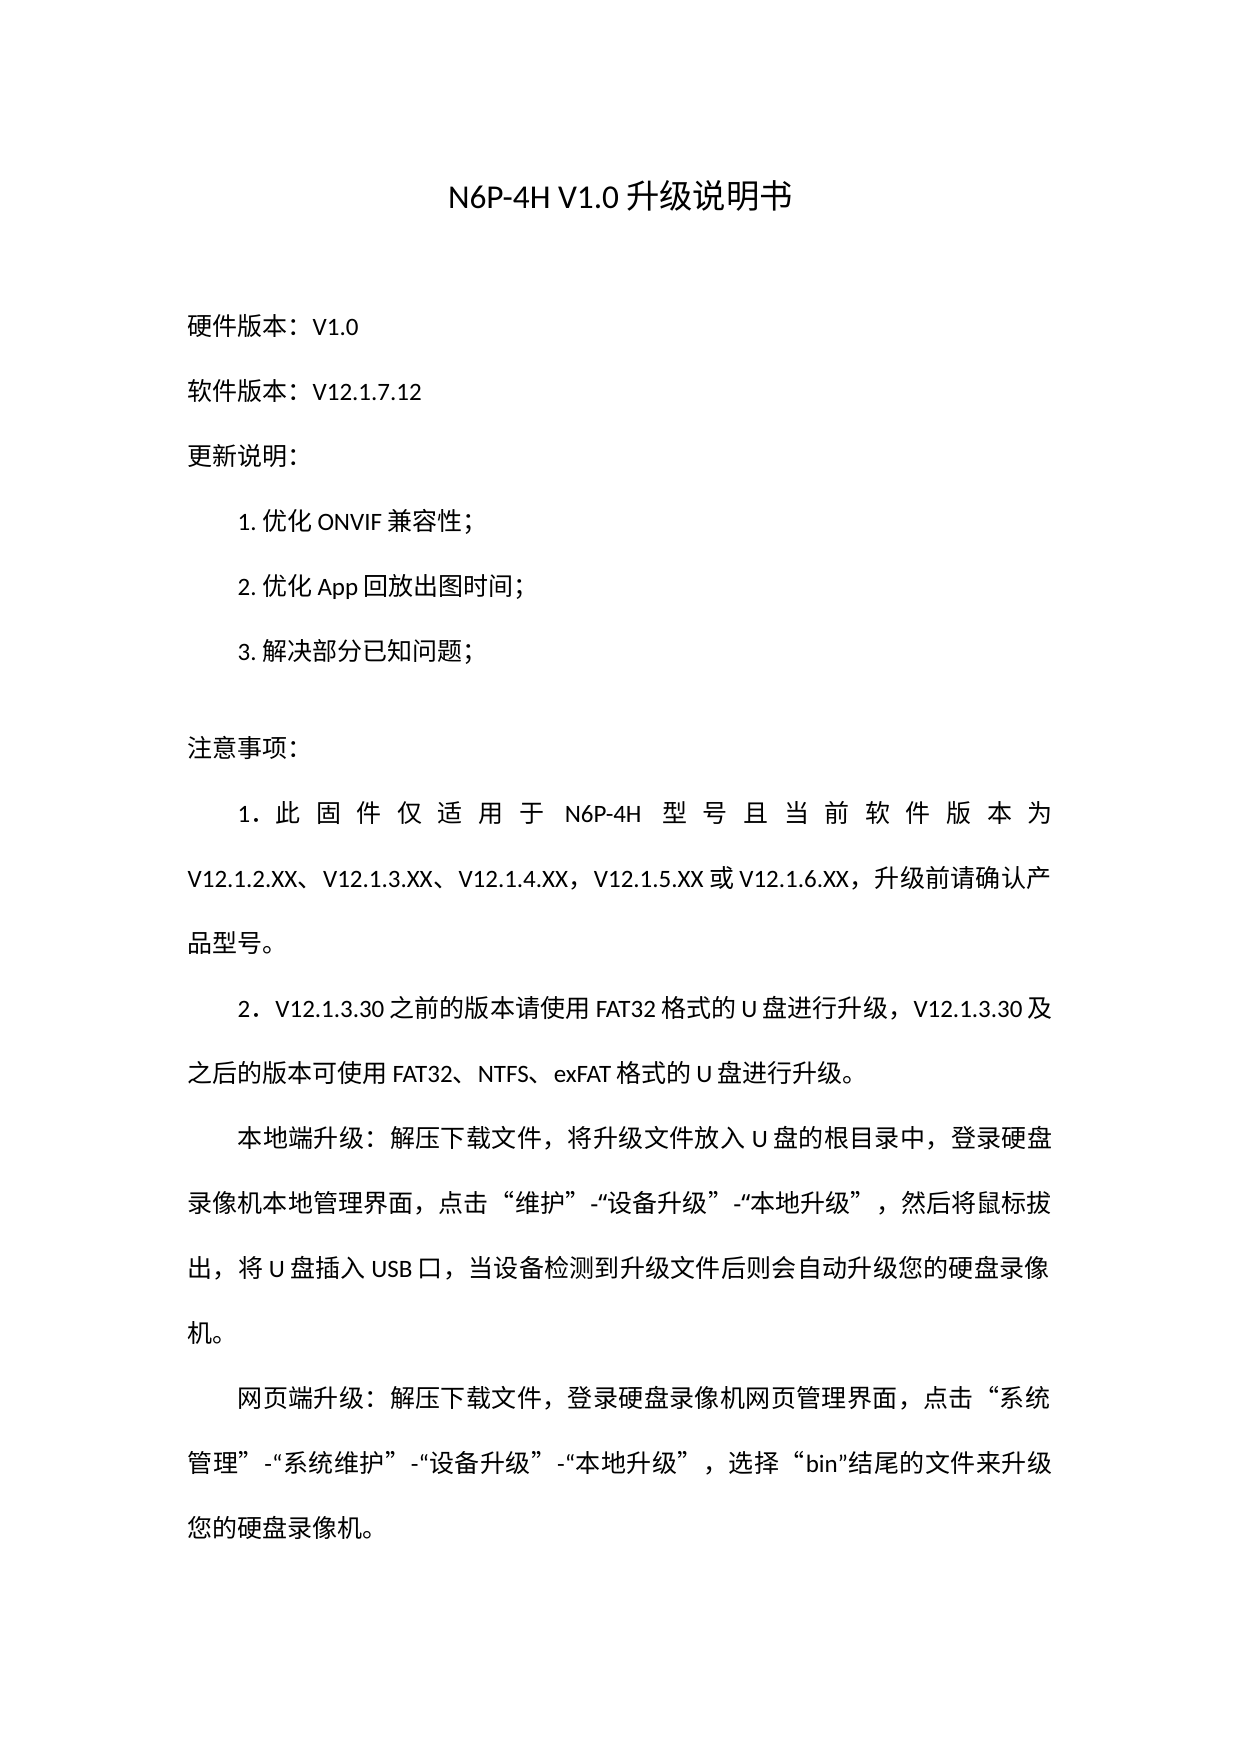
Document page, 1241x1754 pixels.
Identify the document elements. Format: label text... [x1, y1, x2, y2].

list V12.1.3.30之前的版本请使用FAT32格式的U盘进行升级，V12.1.3.30及之后的版本可使用FAT32、NTFS、exFAT格式的U盘进行升级。 [187, 974, 1053, 1104]
list 此固件仅适用于N6P-4H型号且当前软件版本为V12.1.2.XX、V12.1.3.XX、V12.1.4.XX，V12.1.5.XX或V12.1.6.XX，升级前请确认产品型号。 [187, 779, 1053, 974]
text 硬件版本：V1.0 [187, 292, 1053, 357]
text 更新说明： [187, 422, 1053, 487]
list 注意事项： [187, 714, 1053, 779]
text 软件版本：V12.1.7.12 [187, 357, 1053, 422]
text 本地端升级：解压下载文件，将升级文件放入U盘的根目录中，登录硬盘录像机本地管理界面，点击“维护”-“设备升级”-“本地升级”，然后将鼠标拔出，将U盘插入USB口，当设备检测到升级文件后则会自动升级您的硬盘录像机。 [187, 1104, 1053, 1364]
text 网页端升级：解压下载文件，登录硬盘录像机网页管理界面，点击“系统管理”-“系统维护”-“设备升级”-“本地升级”，选择“bin”结尾的文件来升级您的硬盘录像机。 [187, 1364, 1053, 1559]
list 优化ONVIF兼容性； [187, 487, 1053, 552]
text N6P-4H V1.0升级说明书 [187, 162, 1053, 227]
list 优化App回放出图时间； [187, 552, 1053, 617]
list 解决部分已知问题； [187, 617, 1053, 682]
